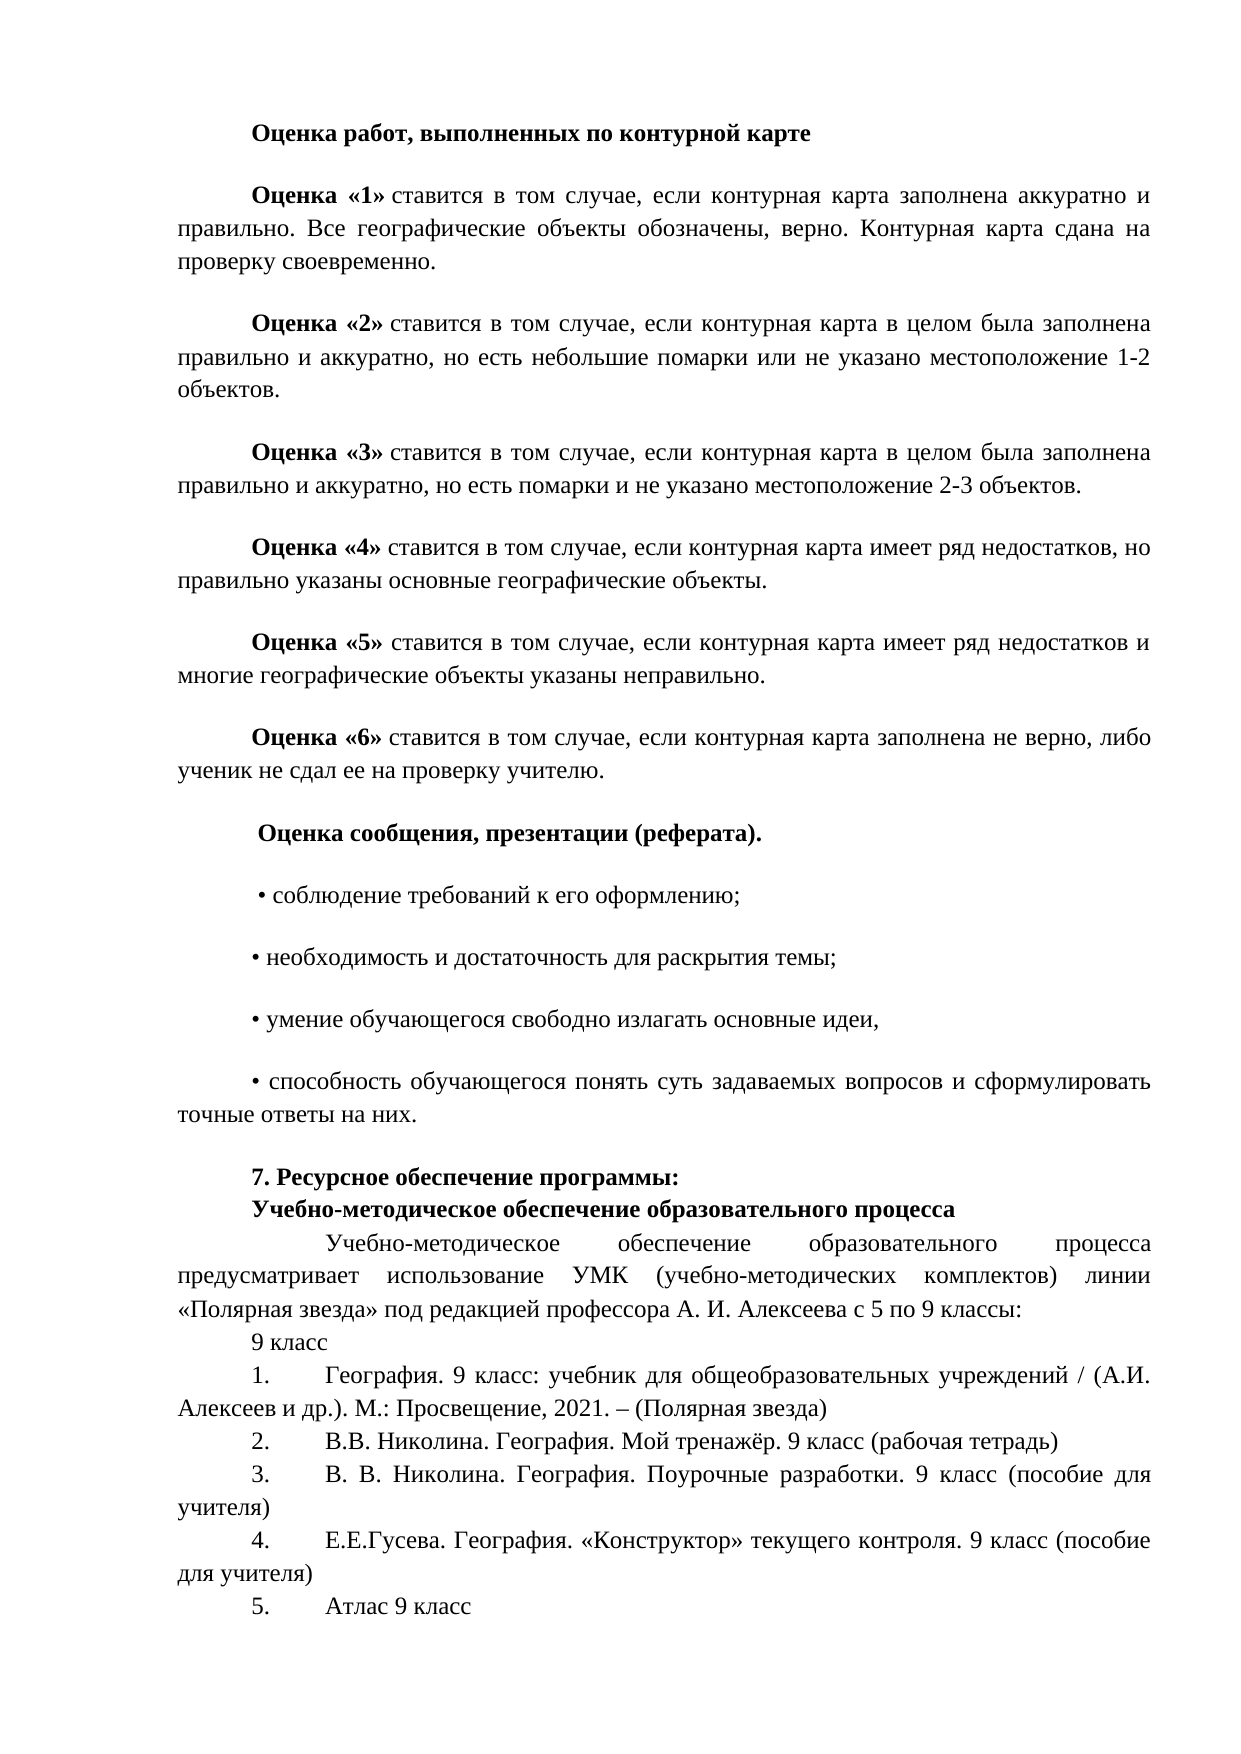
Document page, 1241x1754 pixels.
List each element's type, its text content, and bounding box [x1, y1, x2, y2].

text 3. В. В. Николина. География. Поурочные разработки. 9 класс (пособие для учителя) [177, 1459, 1152, 1521]
text • необходимость и достаточность для раскрытия темы; [177, 942, 1152, 971]
text Оценка сообщения, презентации (реферата). [177, 818, 1152, 846]
text Оценка «2» ставится в том случае, если контурная карта в целом была заполнена правильно и аккуратно, но есть небольшие помарки или не указано местоположение 1-2 объектов. [177, 308, 1152, 403]
text 4. Е.Е.Гусева. География. «Конструктор» текущего контроля. 9 класс (пособие для учителя) [177, 1525, 1152, 1587]
text Оценка «6» ставится в том случае, если контурная карта заполнена не верно, либо ученик не сдал ее на проверку учителю. [177, 722, 1152, 784]
text Оценка «3» ставится в том случае, если контурная карта в целом была заполнена правильно и аккуратно, но есть помарки и не указано местоположение 2-3 объектов. [177, 437, 1152, 498]
text • умение обучающегося свободно излагать основные идеи, [177, 1004, 1152, 1033]
text 2. В.В. Николина. География. Мой тренажёр. 9 класс (рабочая тетрадь) [177, 1426, 1152, 1454]
text • способность обучающегося понять суть задаваемых вопросов и сформулировать точные ответы на них. [177, 1066, 1152, 1128]
text Оценка работ, выполненных по контурной карте [177, 118, 1152, 147]
text Оценка «4» ставится в том случае, если контурная карта имеет ряд недостатков, но правильно указаны основные географические объекты. [177, 532, 1152, 594]
text 7. Ресурсное обеспечение программы: [177, 1162, 1152, 1190]
text 5. Атлас 9 класс [177, 1591, 1152, 1619]
text Оценка «5» ставится в том случае, если контурная карта имеет ряд недостатков и многие географические объекты указаны неправильно. [177, 627, 1152, 689]
text Оценка «1» ставится в том случае, если контурная карта заполнена аккуратно и правильно. Все географические объекты обозначены, верно. Контурная карта сдана на проверку своевременно. [177, 180, 1152, 275]
text 9 класс [177, 1327, 1152, 1355]
text • соблюдение требований к его оформлению; [177, 880, 1152, 908]
text 1. География. 9 класс: учебник для общеобразовательных учреждений / (А.И. Алексеев и др.). М.: Просвещение, 2021. – (Полярная звезда) [177, 1360, 1152, 1421]
text Учебно-методическое обеспечение образовательного процесса предусматривает использование УМК (учебно-методических комплектов) линии «Полярная звезда» под редакцией профессора А. И. Алексеева с 5 по 9 классы: [177, 1228, 1152, 1322]
text Учебно-методическое обеспечение образовательного процесса [177, 1194, 1152, 1223]
